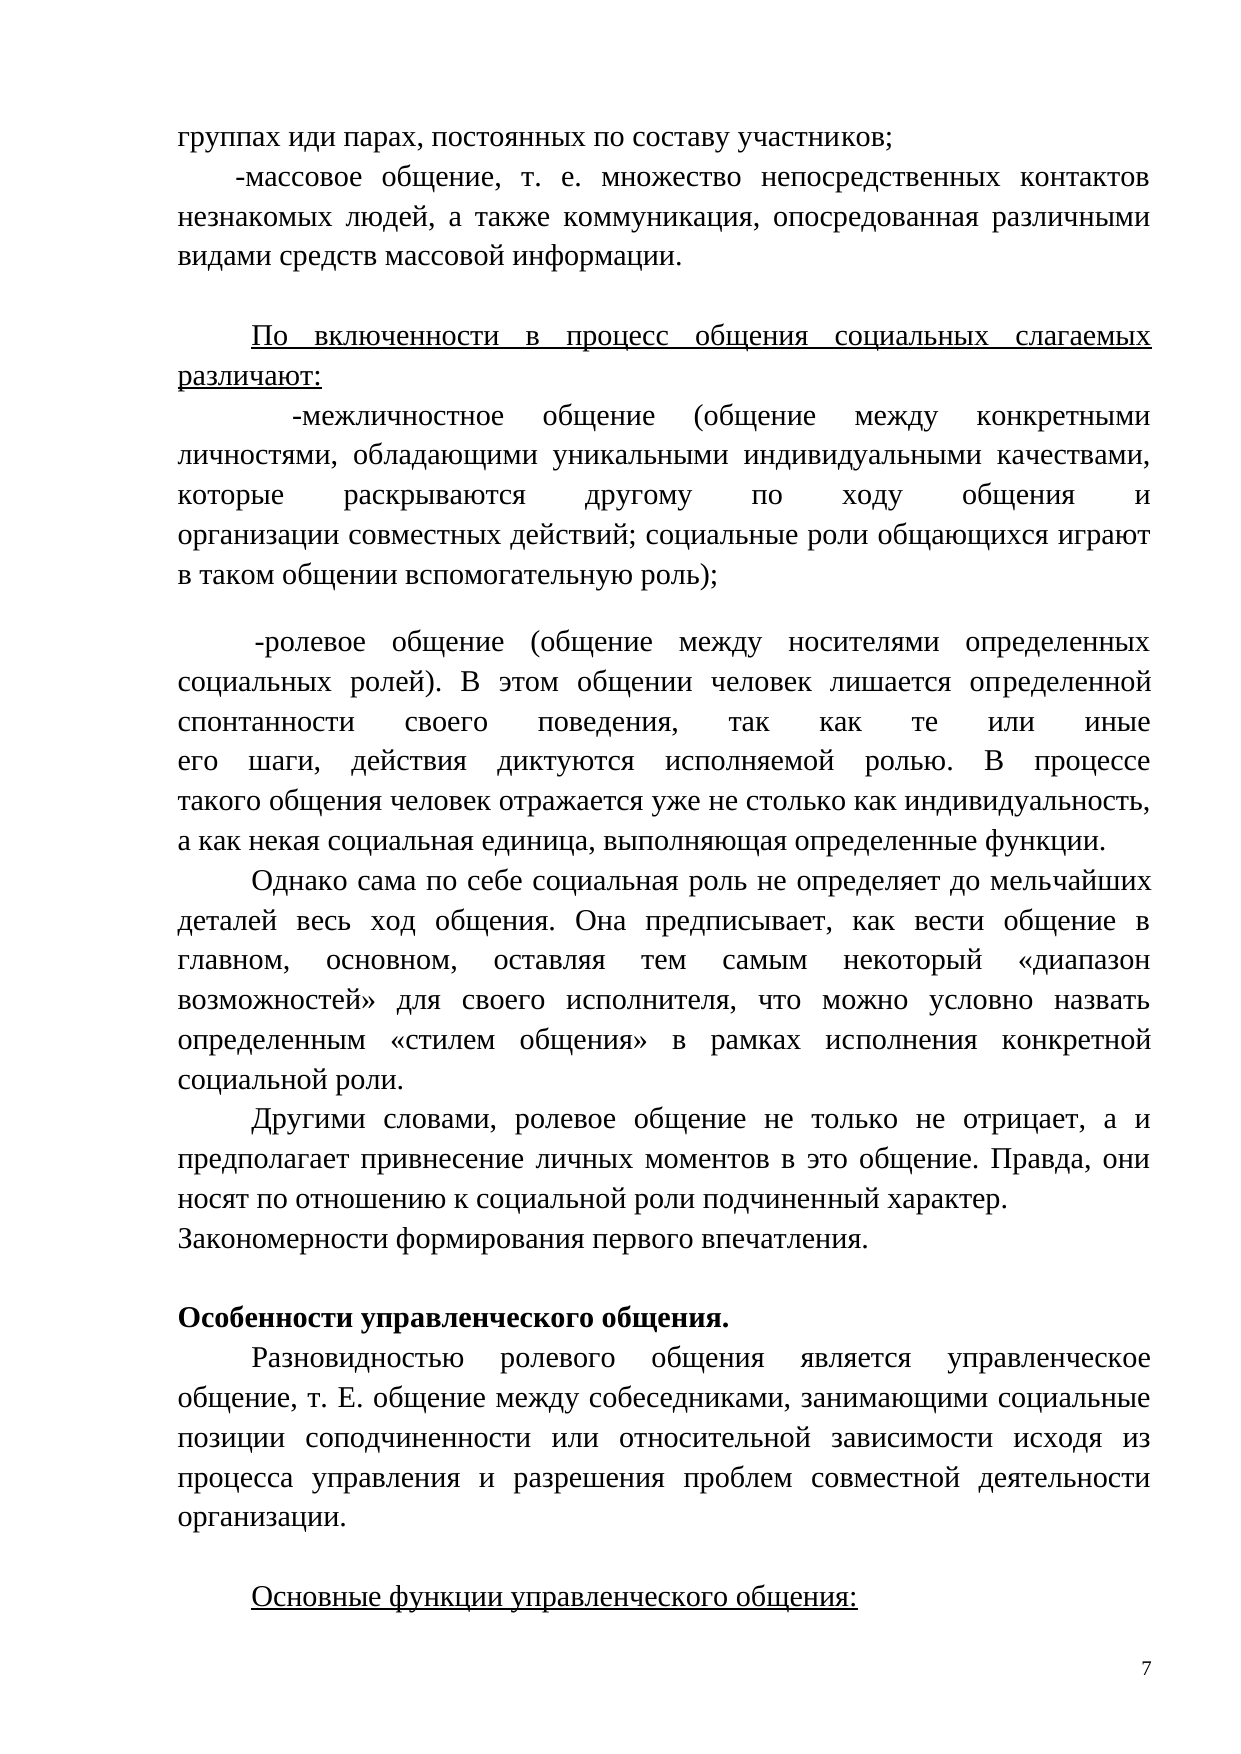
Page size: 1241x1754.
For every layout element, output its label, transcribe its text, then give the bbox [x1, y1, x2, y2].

text -ролевое общение (общение между носителями определенных социальных ролей). В этом общении человек лишается определенной спонтанности своего поведения, так как те или иные его шаги, действия диктуются исполняемой ролью. В процессе такого общения человек отражается уже не столько как индивидуальность, а как некая социальная единица, выполняющая определенные функции. [177, 623, 1152, 857]
text Другими словами, ролевое общение не только не отрицает, а и предполагает привнесение личных моментов в это общение. Правда, они носят по отношению к социальной роли подчиненный характер. [177, 1101, 1152, 1215]
text Основные функции управленческого общения: [177, 1578, 1152, 1613]
text По включенности в процесс общения социальных слагаемых различают: [177, 317, 1152, 392]
text -межличностное общение (общение между конкретными личностями, обладающими уникальными индивидуальными качествами, которые раскрываются другому по ходу общения и организации совместных действий; социальные роли общающихся играют в таком общении вспомогательную роль); [177, 397, 1152, 591]
text Однако сама по себе социальная роль не определяет до мельчайших деталей весь ход общения. Она предписывает, как вести общение в главном, основном, оставляя тем самым некоторый «диапазон возможностей» для своего исполнителя, что можно условно назвать определенным «стилем общения» в рамках исполнения конкретной социальной роли. [177, 862, 1152, 1096]
text Разновидностью ролевого общения является управленческое общение, т. Е. общение между собеседниками, занимающими социальные позиции соподчиненности или относительной зависимости исходя из процесса управления и разрешения проблем совместной деятельности организации. [177, 1339, 1152, 1533]
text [177, 118, 1152, 153]
text -массовое общение, т. е. множество непосредственных контактов незнакомых людей, а также коммуникация, опосредованная различными видами средств массовой информации. [177, 158, 1152, 272]
text Особенности управленческого общения. [177, 1299, 1152, 1334]
text Закономерности формирования первого впечатления. [177, 1220, 1152, 1255]
